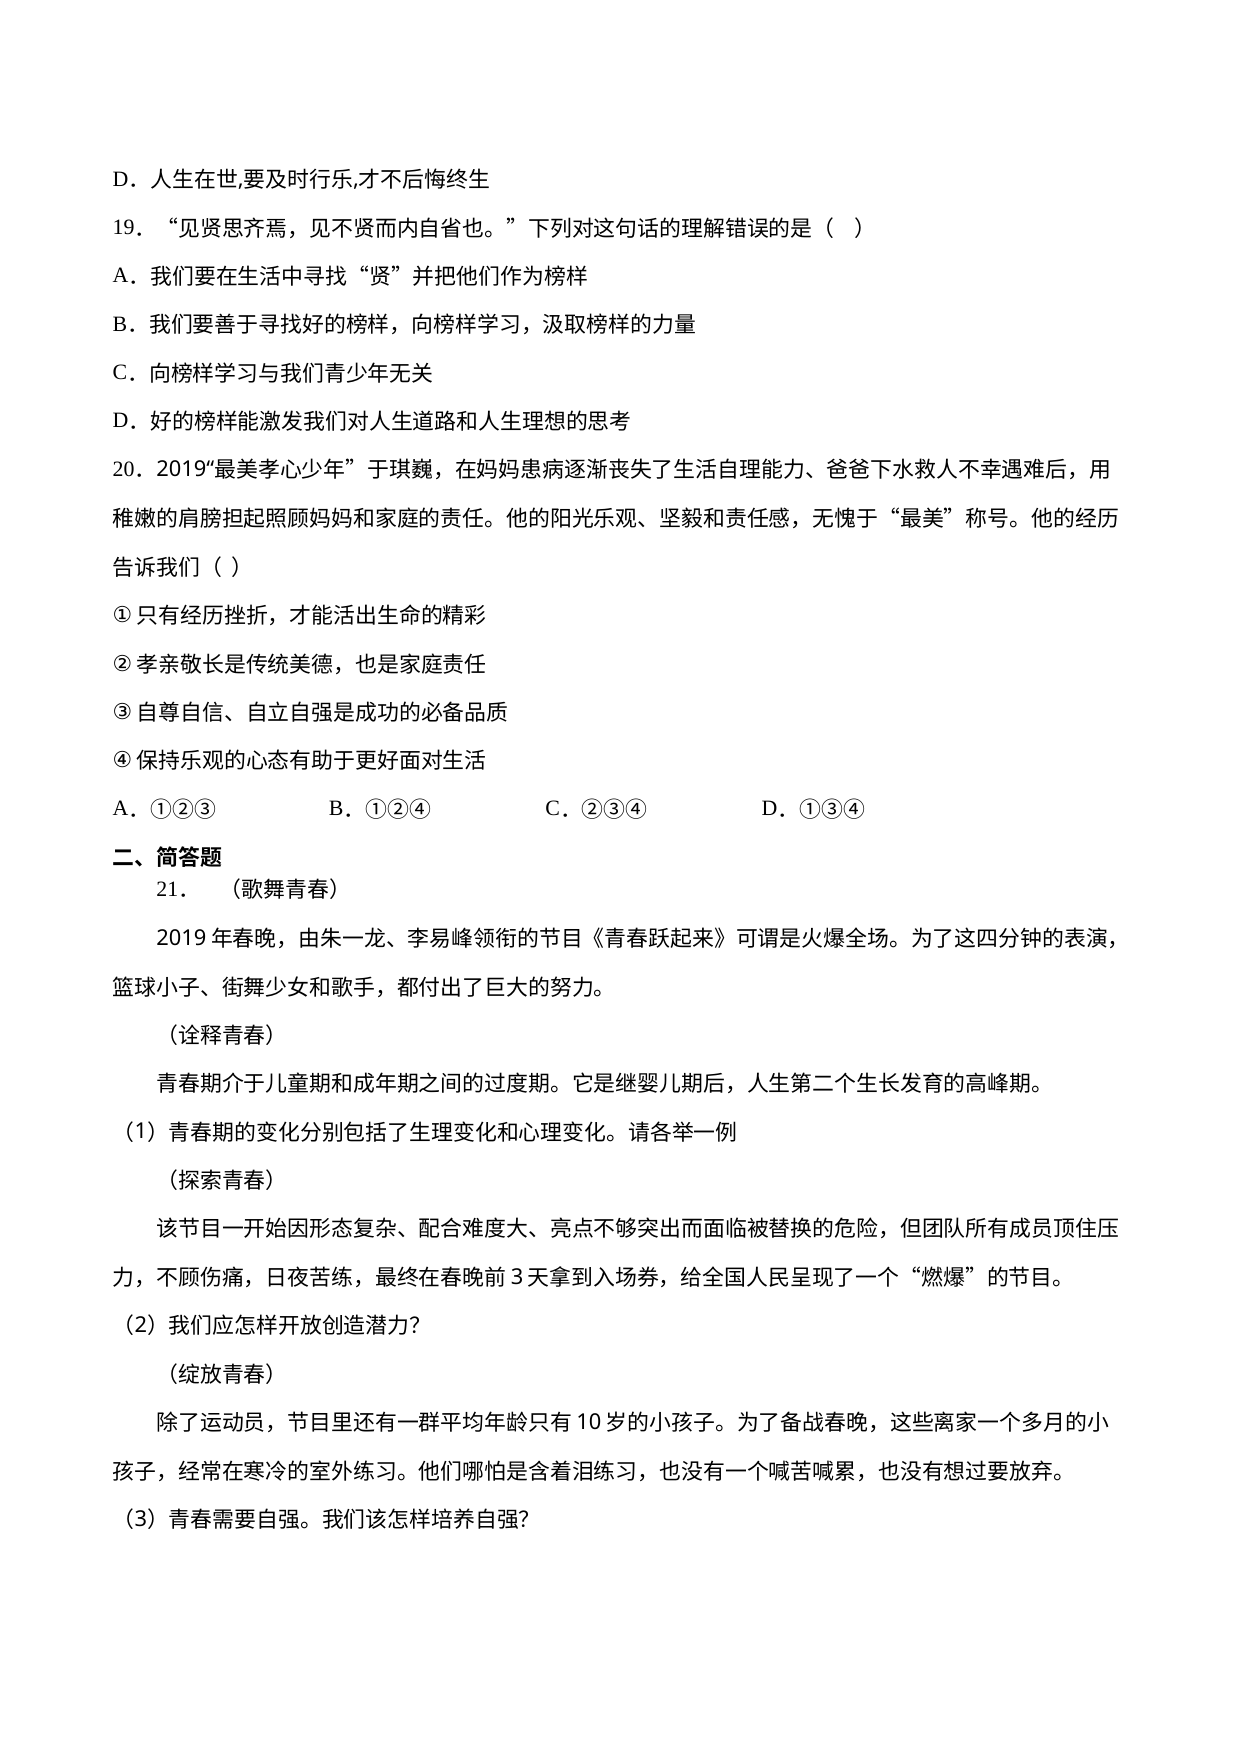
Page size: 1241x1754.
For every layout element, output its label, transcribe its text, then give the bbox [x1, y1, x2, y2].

text D．好的榜样能激发我们对人生道路和人生理想的思考 [112, 404, 1128, 436]
text 除了运动员，节目里还有一群平均年龄只有10岁的小孩子。为了备战春晚，这些离家一个多月的小孩子，经常在寒冷的室外练习。他们哪怕是含着泪练习，也没有一个喊苦喊累，也没有想过要放弃。 [112, 1404, 1128, 1486]
text （2）我们应怎样开放创造潜力？ [112, 1308, 1128, 1340]
text 2019年春晚，由朱一龙、李易峰领衔的节目《青春跃起来》可谓是火爆全场。为了这四分钟的表演，篮球小子、街舞少女和歌手，都付出了巨大的努力。 [112, 920, 1128, 1002]
text （探索青春） [112, 1162, 1128, 1195]
text （绽放青春） [112, 1356, 1128, 1389]
text ②孝亲敬长是传统美德，也是家庭责任 [112, 646, 1128, 679]
text 该节目一开始因形态复杂、配合难度大、亮点不够突出而面临被替换的危险，但团队所有成员顶住压力，不顾伤痛，日夜苦练，最终在春晚前3天拿到入场券，给全国人民呈现了一个“燃爆”的节目。 [112, 1211, 1128, 1292]
text A．①②③ B．①②④ C．②③④ D．①③④ [112, 791, 1128, 824]
text （3）青春需要自强。我们该怎样培养自强？ [112, 1502, 1128, 1534]
text 19．“见贤思齐焉，见不贤而内自省也。”下列对这句话的理解错误的是（ ） [112, 210, 1128, 243]
text ①只有经历挫折，才能活出生命的精彩 [112, 598, 1128, 630]
text ③自尊自信、自立自强是成功的必备品质 [112, 694, 1128, 727]
text 20．2019“最美孝心少年”于琪巍，在妈妈患病逐渐丧失了生活自理能力、爸爸下水救人不幸遇难后，用稚嫩的肩膀担起照顾妈妈和家庭的责任。他的阳光乐观、坚毅和责任感，无愧于“最美”称号。他的经历告诉我们（ ） [112, 452, 1128, 582]
text B．我们要善于寻找好的榜样，向榜样学习，汲取榜样的力量 [112, 307, 1128, 339]
text ④保持乐观的心态有助于更好面对生活 [112, 743, 1128, 775]
text D．人生在世,要及时行乐,才不后悔终生 [112, 162, 1128, 194]
text C．向榜样学习与我们青少年无关 [112, 355, 1128, 388]
text （1）青春期的变化分别包括了生理变化和心理变化。请各举一例 [112, 1114, 1128, 1147]
text 青春期介于儿童期和成年期之间的过度期。它是继婴儿期后，人生第二个生长发育的高峰期。 [112, 1066, 1128, 1098]
text 二、简答题 [112, 839, 1128, 872]
text 21． （歌舞青春） [112, 872, 1128, 904]
text A．我们要在生活中寻找“贤”并把他们作为榜样 [112, 259, 1128, 291]
text （诠释青春） [112, 1017, 1128, 1050]
